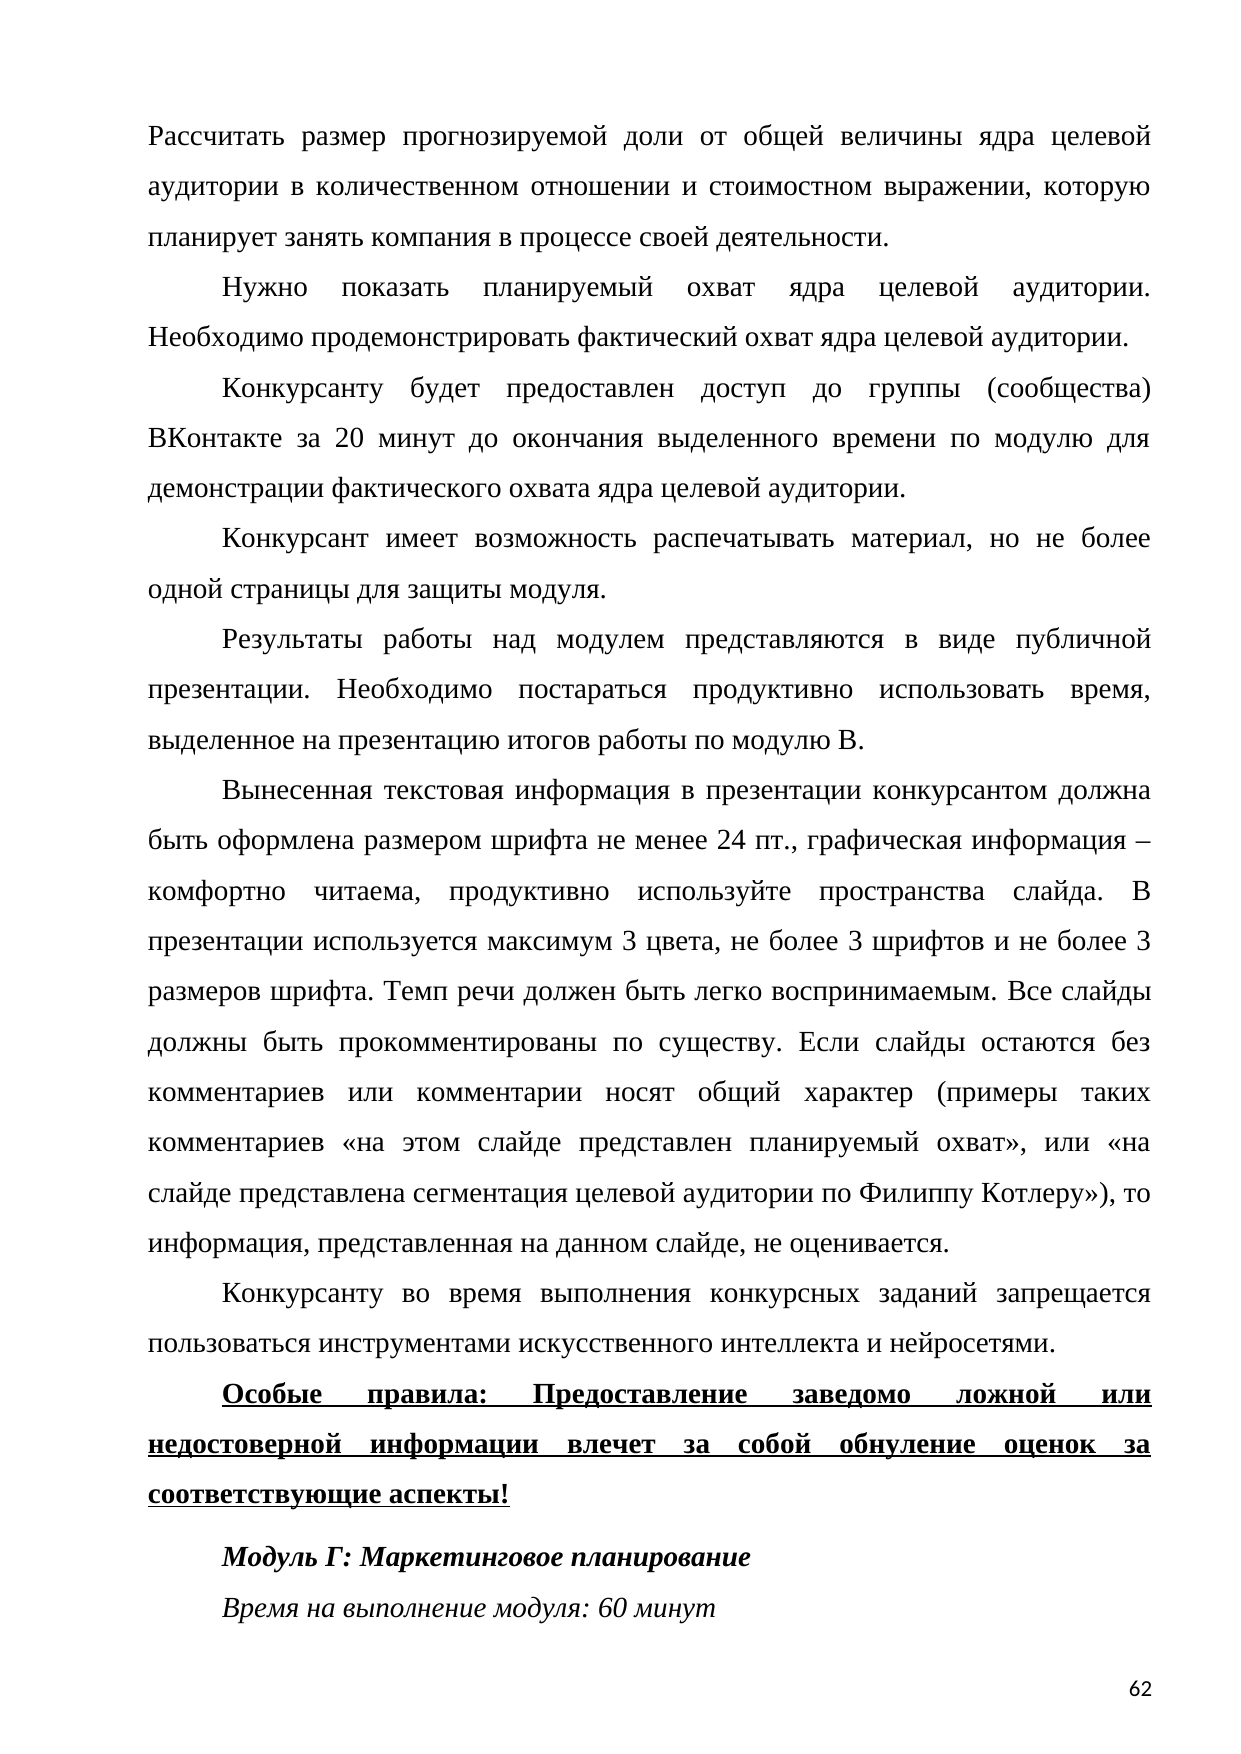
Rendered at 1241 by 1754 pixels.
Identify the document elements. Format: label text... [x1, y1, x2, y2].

text Конкурсант имеет возможность распечатывать материал, но не более одной страницы для защиты модуля. [148, 521, 1152, 604]
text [148, 118, 1152, 252]
text Особые правила: Предоставление заведомо ложной или недостоверной информации влечет за собой обнуление оценок за соответствующие аспекты! [148, 1376, 1152, 1510]
text Конкурсанту будет предоставлен доступ до группы (сообщества) ВКонтакте за 20 минут до окончания выделенного времени по модулю для демонстрации фактического охвата ядра целевой аудитории. [148, 370, 1152, 504]
text Модуль Г: Маркетинговое планирование [148, 1539, 1152, 1573]
text Результаты работы над модулем представляются в виде публичной презентации. Необходимо постараться продуктивно использовать время, выделенное на презентацию итогов работы по модулю В. [148, 621, 1152, 755]
text Время на выполнение модуля: 60 минут [148, 1590, 1152, 1623]
text Нужно показать планируемый охват ядра целевой аудитории. Необходимо продемонстрировать фактический охват ядра целевой аудитории. [148, 269, 1152, 353]
text Конкурсанту во время выполнения конкурсных заданий запрещается пользоваться инструментами искусственного интеллекта и нейросетями. [148, 1275, 1152, 1359]
text Вынесенная текстовая информация в презентации конкурсантом должна быть оформлена размером шрифта не менее 24 пт., графическая информация – комфортно читаема, продуктивно используйте пространства слайда. В презентации используется максимум 3 цвета, не более 3 шрифтов и не более 3 размеров шрифта. Темп речи должен быть легко воспринимаемым. Все слайды должны быть прокомментированы по существу. Если слайды остаются без комментариев или комментарии носят общий характер (примеры таких комментариев «на этом слайде представлен планируемый охват», или «на слайде представлена сегментация целевой аудитории по Филиппу Котлеру»), то информация, представленная на данном слайде, не оценивается. [148, 772, 1152, 1258]
